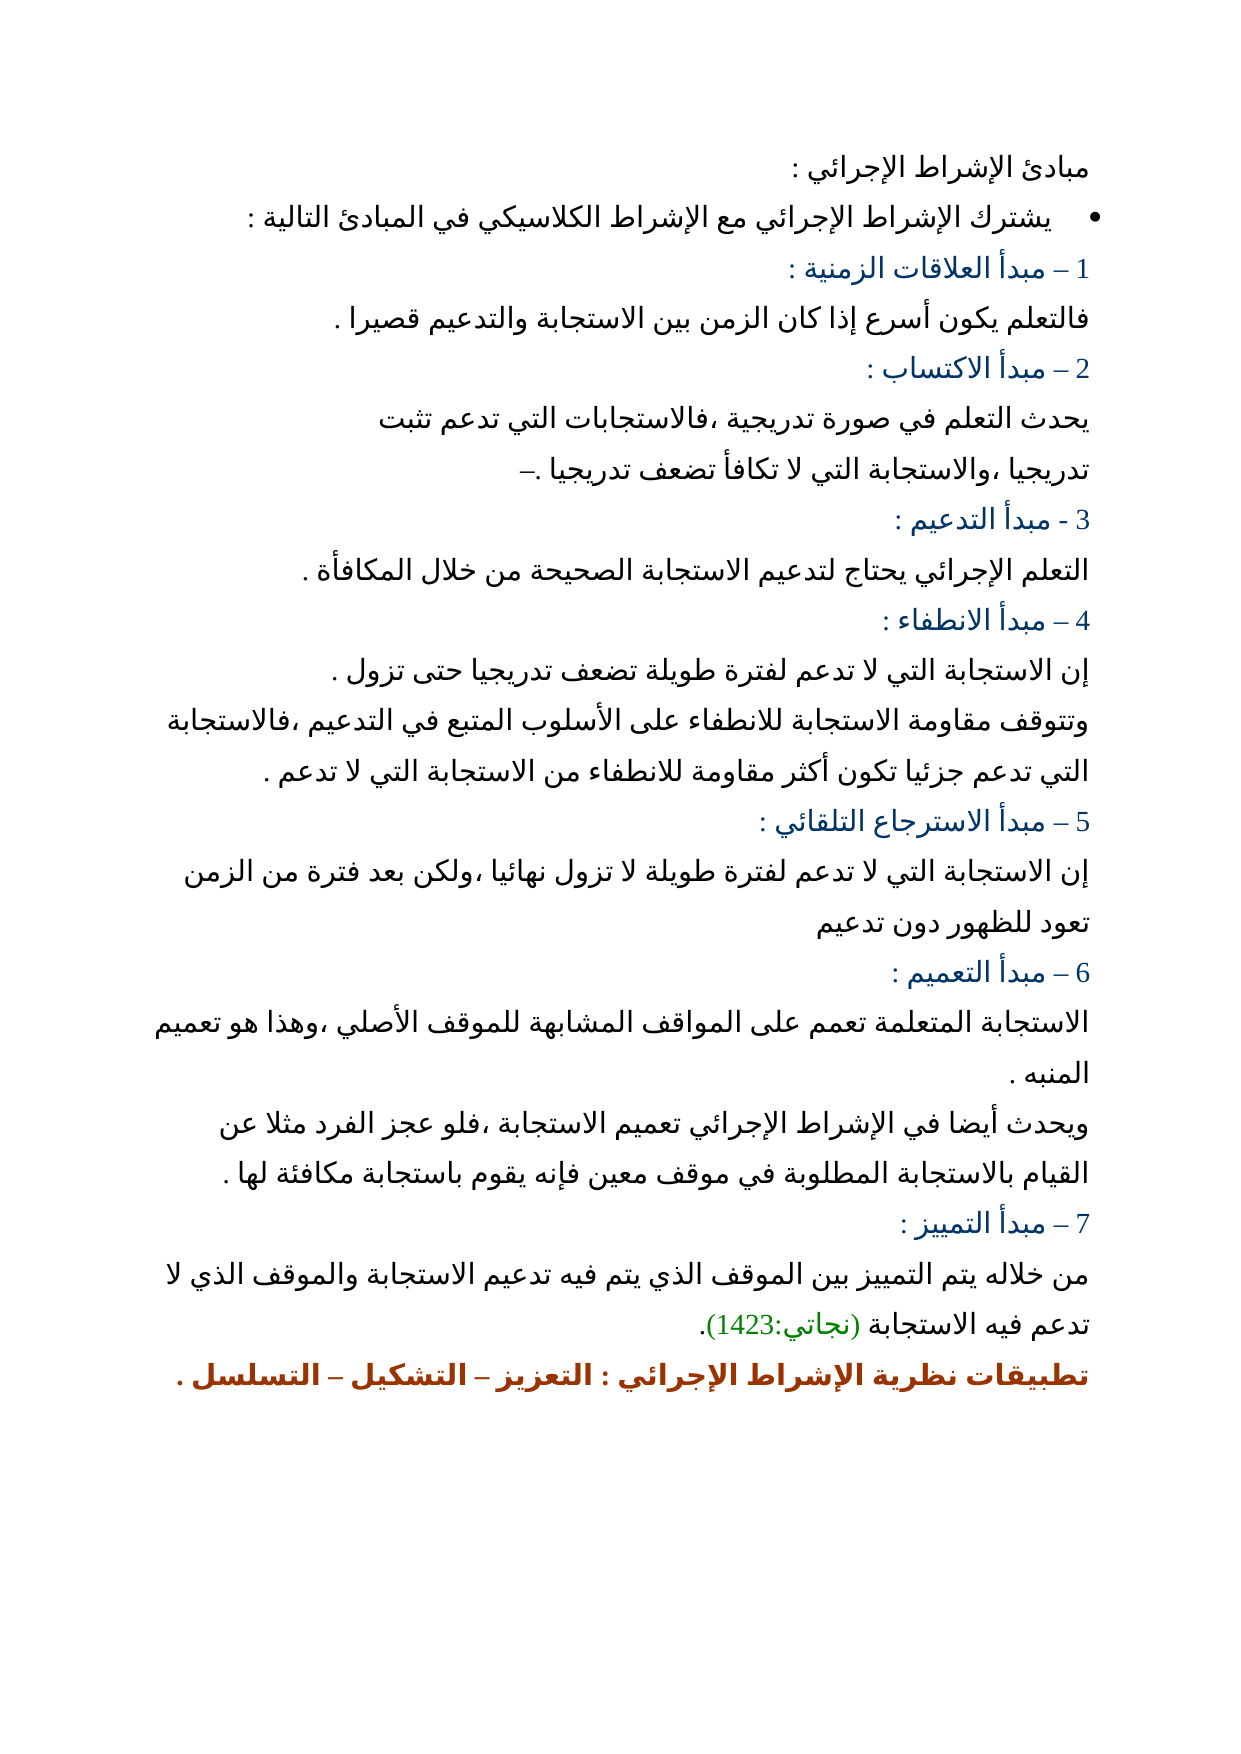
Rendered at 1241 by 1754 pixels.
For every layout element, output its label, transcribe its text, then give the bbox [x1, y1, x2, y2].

text ويحدث أيضا في الإشراط الإجرائي تعميم الاستجابة ،فلو عجز الفرد مثلا عن القيام بالاستجابة المطلوبة في موقف معين فإنه يقوم باستجابة مكافئة لها . [150, 1106, 1090, 1190]
text الاستجابة المتعلمة تعمم على المواقف المشابهة للموقف الأصلي ،وهذا هو تعميم المنبه . [150, 1005, 1090, 1089]
list يشترك الإشراط الإجرائي مع الإشراط الكلاسيكي في المبادئ التالية : [150, 200, 1090, 234]
text التعلم الإجرائي يحتاج لتدعيم الاستجابة الصحيحة من خلال المكافأة . [150, 553, 1090, 586]
text إن الاستجابة التي لا تدعم لفترة طويلة لا تزول نهائيا ،ولكن بعد فترة من الزمن تعود للظهور دون تدعيم [150, 854, 1090, 938]
text إن الاستجابة التي لا تدعم لفترة طويلة تضعف تدريجيا حتى تزول . [150, 653, 1090, 687]
text مبادئ الإشراط الإجرائي : [150, 150, 1090, 183]
text تطبيقات نظرية الإشراط الإجرائي : التعزيز – التشكيل – التسلسل . [150, 1358, 1090, 1391]
text 6 – مبدأ التعميم : [150, 955, 1090, 989]
text 4 – مبدأ الانطفاء : [150, 603, 1090, 636]
text وتتوقف مقاومة الاستجابة للانطفاء على الأسلوب المتبع في التدعيم ،فالاستجابة التي تدعم جزئيا تكون أكثر مقاومة للانطفاء من الاستجابة التي لا تدعم . [150, 703, 1090, 787]
text من خلاله يتم التمييز بين الموقف الذي يتم فيه تدعيم الاستجابة والموقف الذي لا تدعم فيه الاستجابة (نجاتي:1423). [150, 1257, 1090, 1341]
text فالتعلم يكون أسرع إذا كان الزمن بين الاستجابة والتدعيم قصيرا . [150, 301, 1090, 334]
text يحدث التعلم في صورة تدريجية ،فالاستجابات التي تدعم تثبت تدريجيا ،والاستجابة التي لا تكافأ تضعف تدريجيا .– [150, 402, 1090, 486]
text 2 – مبدأ الاكتساب : [150, 351, 1090, 385]
text 5 – مبدأ الاسترجاع التلقائي : [150, 804, 1090, 838]
text 7 – مبدأ التمييز : [150, 1207, 1090, 1240]
text 3 - مبدأ التدعيم : [150, 502, 1090, 536]
text 1 – مبدأ العلاقات الزمنية : [150, 251, 1090, 284]
